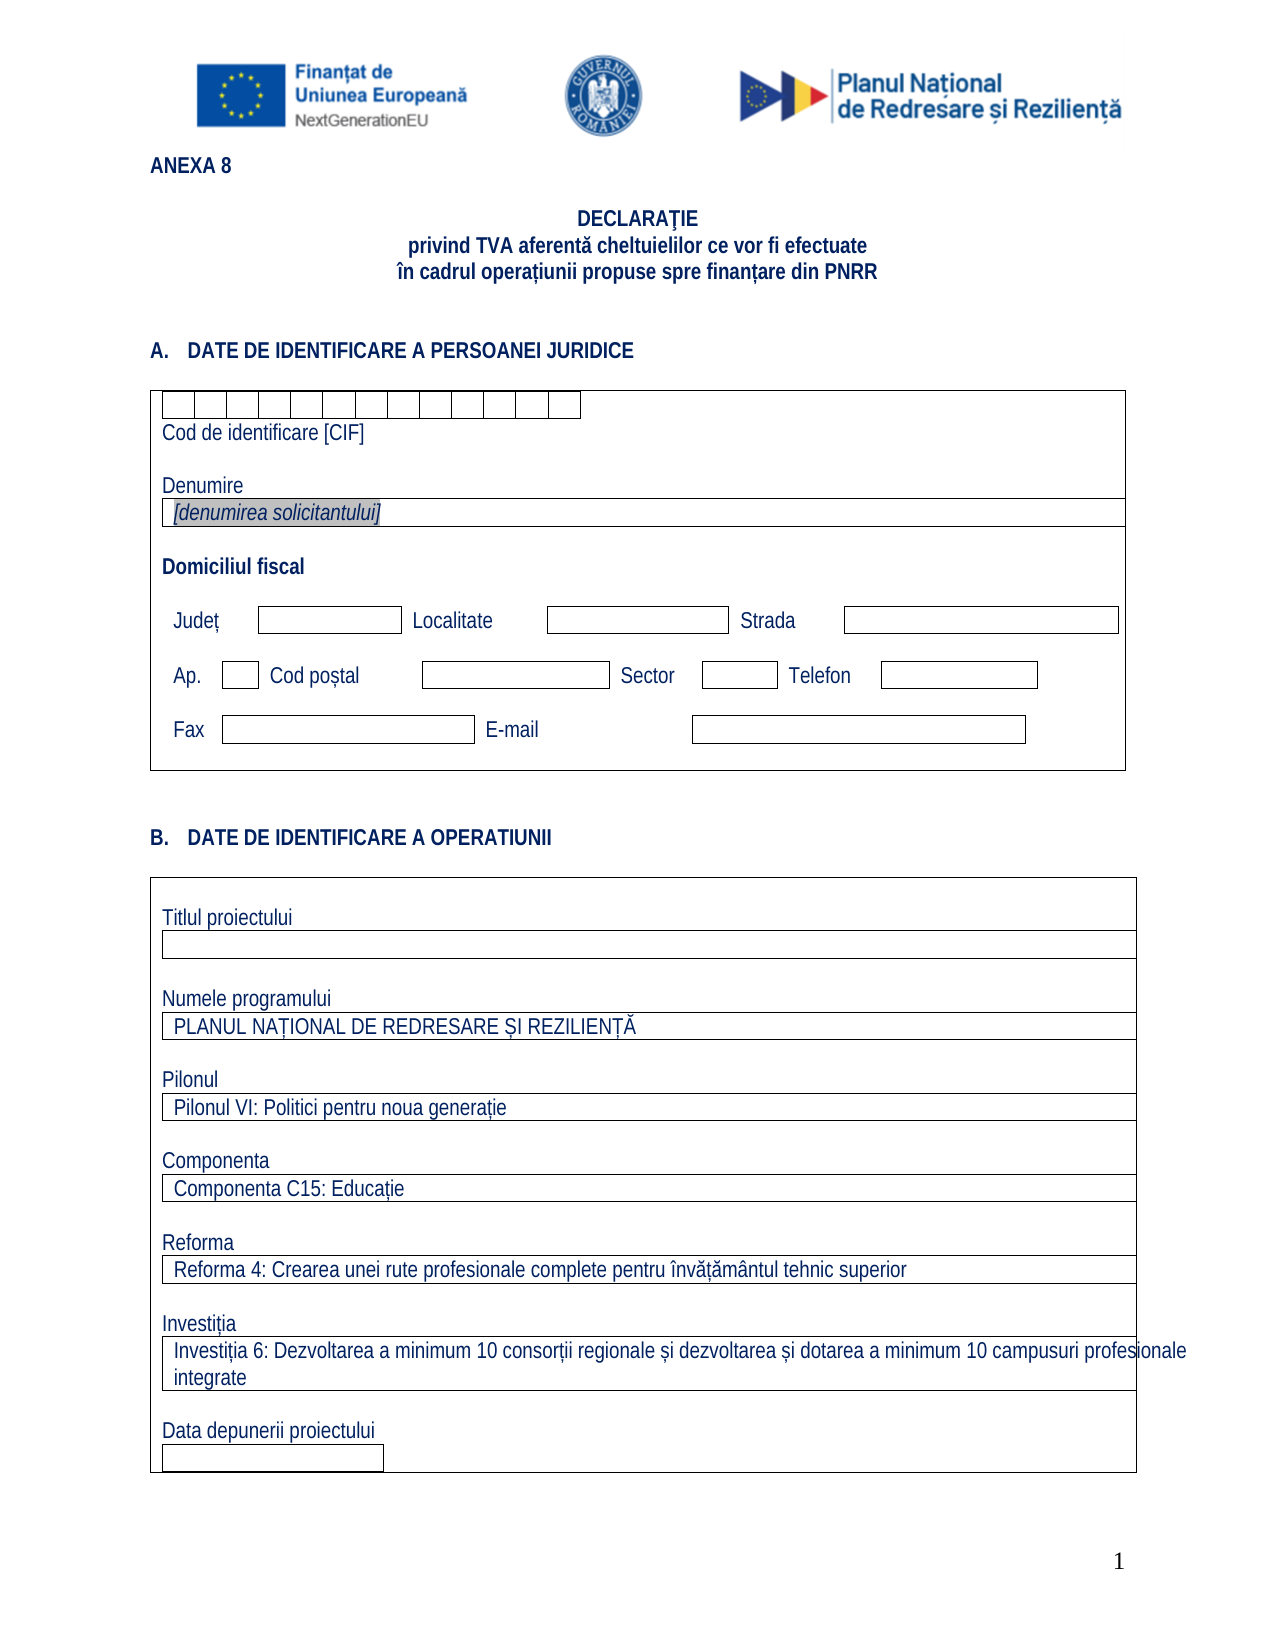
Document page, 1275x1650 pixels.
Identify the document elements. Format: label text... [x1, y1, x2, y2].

list DATE DE IDENTIFICARE A OPERATIUNII [150, 824, 1125, 850]
text în cadrul operațiunii propuse spre finanțare din PNRR [150, 258, 1125, 284]
picture [150, 37, 1125, 153]
table_header Cod de identificare [CIF] Denumire Domiciliul fiscal [151, 391, 1125, 770]
table_header Titlul proiectului Numele programului Pilonul Componenta Reforma Investiția Data depunerii proiectului [151, 878, 1136, 1472]
text ANEXA 8 [150, 153, 1125, 179]
text privind TVA aferentă cheltuielilor ce vor fi efectuate [150, 232, 1125, 258]
list DATE DE IDENTIFICARE A PERSOANEI JURIDICE [150, 337, 1125, 363]
text DECLARAŢIE [150, 205, 1125, 232]
